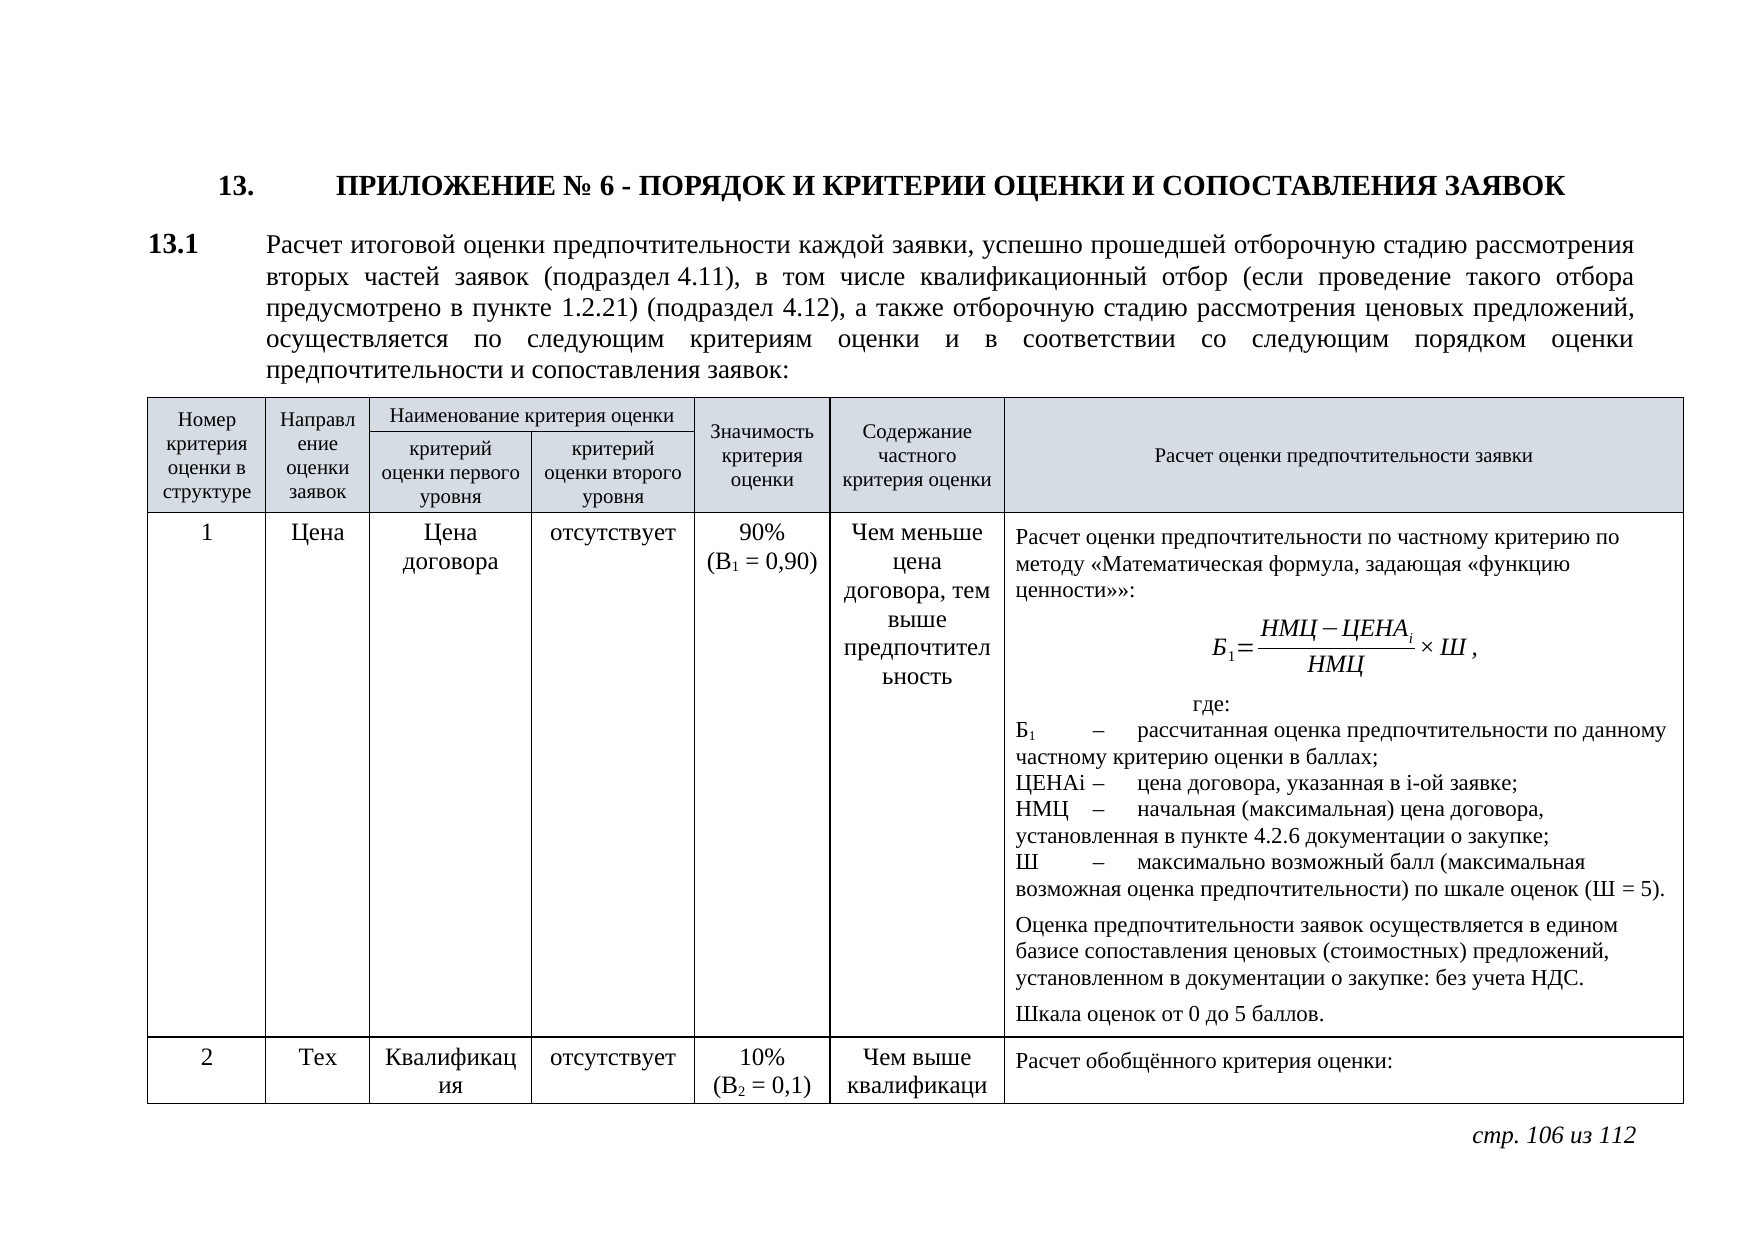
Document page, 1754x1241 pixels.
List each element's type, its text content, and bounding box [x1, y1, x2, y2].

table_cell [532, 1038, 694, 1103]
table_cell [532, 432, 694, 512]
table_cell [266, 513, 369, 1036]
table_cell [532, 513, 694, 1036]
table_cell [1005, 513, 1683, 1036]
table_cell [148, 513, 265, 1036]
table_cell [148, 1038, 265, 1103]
list Расчет итоговой оценки предпочтительности каждой заявки, успешно прошедшей отборочную стадию рассмотрения вторых частей заявок (подраздел 4.11), в том числе квалификационный отбор (если проведение такого отбора предусмотрено в пункте 1.2.21) (подраздел 4.12), а также отборочную стадию рассмотрения ценовых предложений, осуществляется по следующим критериям оценки и в соответствии со следующим порядком оценки предпочтительности и сопоставления заявок: [148, 227, 1636, 385]
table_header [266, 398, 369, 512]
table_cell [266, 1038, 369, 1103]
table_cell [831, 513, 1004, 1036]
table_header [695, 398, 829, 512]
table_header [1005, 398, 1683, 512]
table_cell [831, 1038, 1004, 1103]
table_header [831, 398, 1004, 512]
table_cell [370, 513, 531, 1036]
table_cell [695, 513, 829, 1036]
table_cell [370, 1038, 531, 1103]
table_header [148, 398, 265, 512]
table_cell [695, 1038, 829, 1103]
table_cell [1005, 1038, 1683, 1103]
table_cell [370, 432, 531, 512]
subtitle ПРИЛОЖЕНИЕ № 6 - ПОРЯДОК И КРИТЕРИИ ОЦЕНКИ И СОПОСТАВЛЕНИЯ ЗАЯВОК [148, 168, 1636, 202]
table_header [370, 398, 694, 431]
